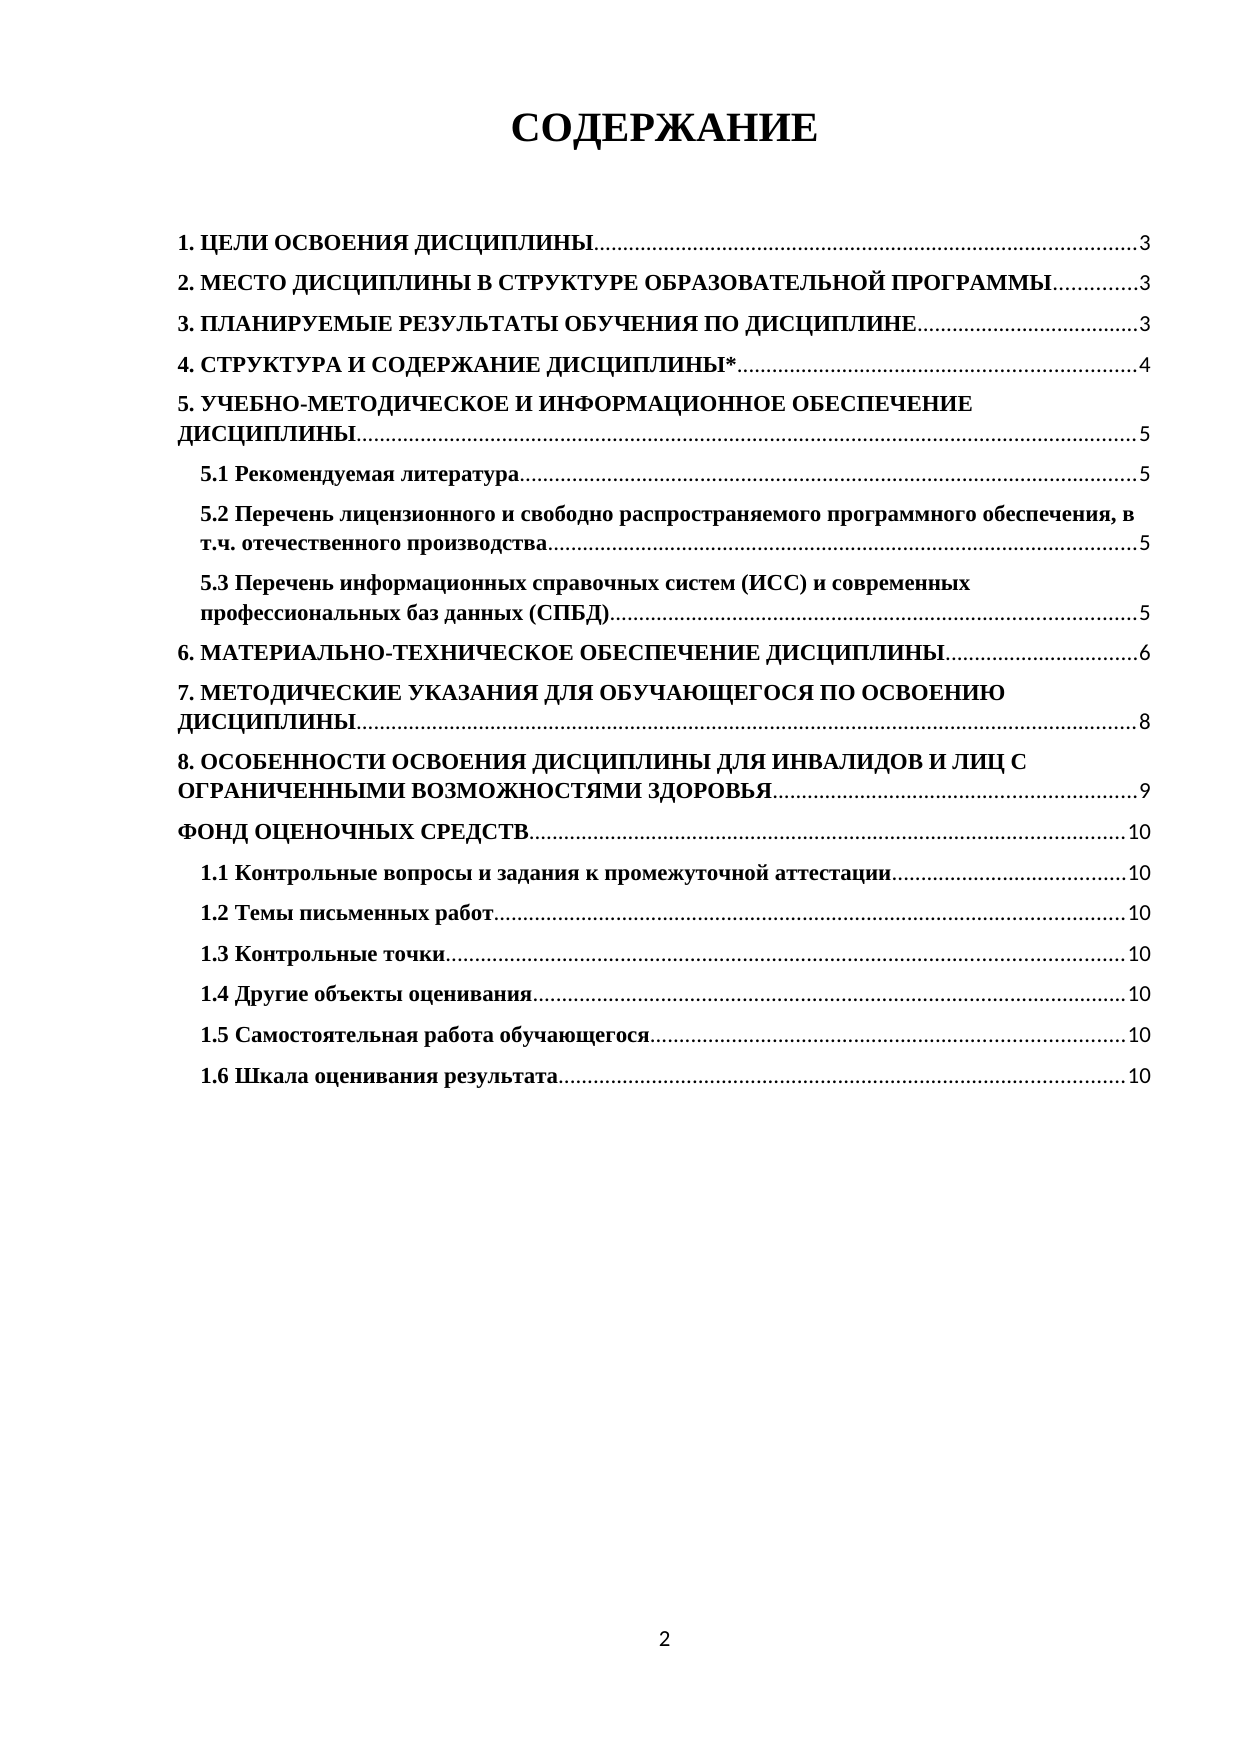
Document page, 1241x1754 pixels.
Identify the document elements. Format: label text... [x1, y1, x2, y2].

text СОДЕРЖАНИЕ [177, 102, 1152, 150]
